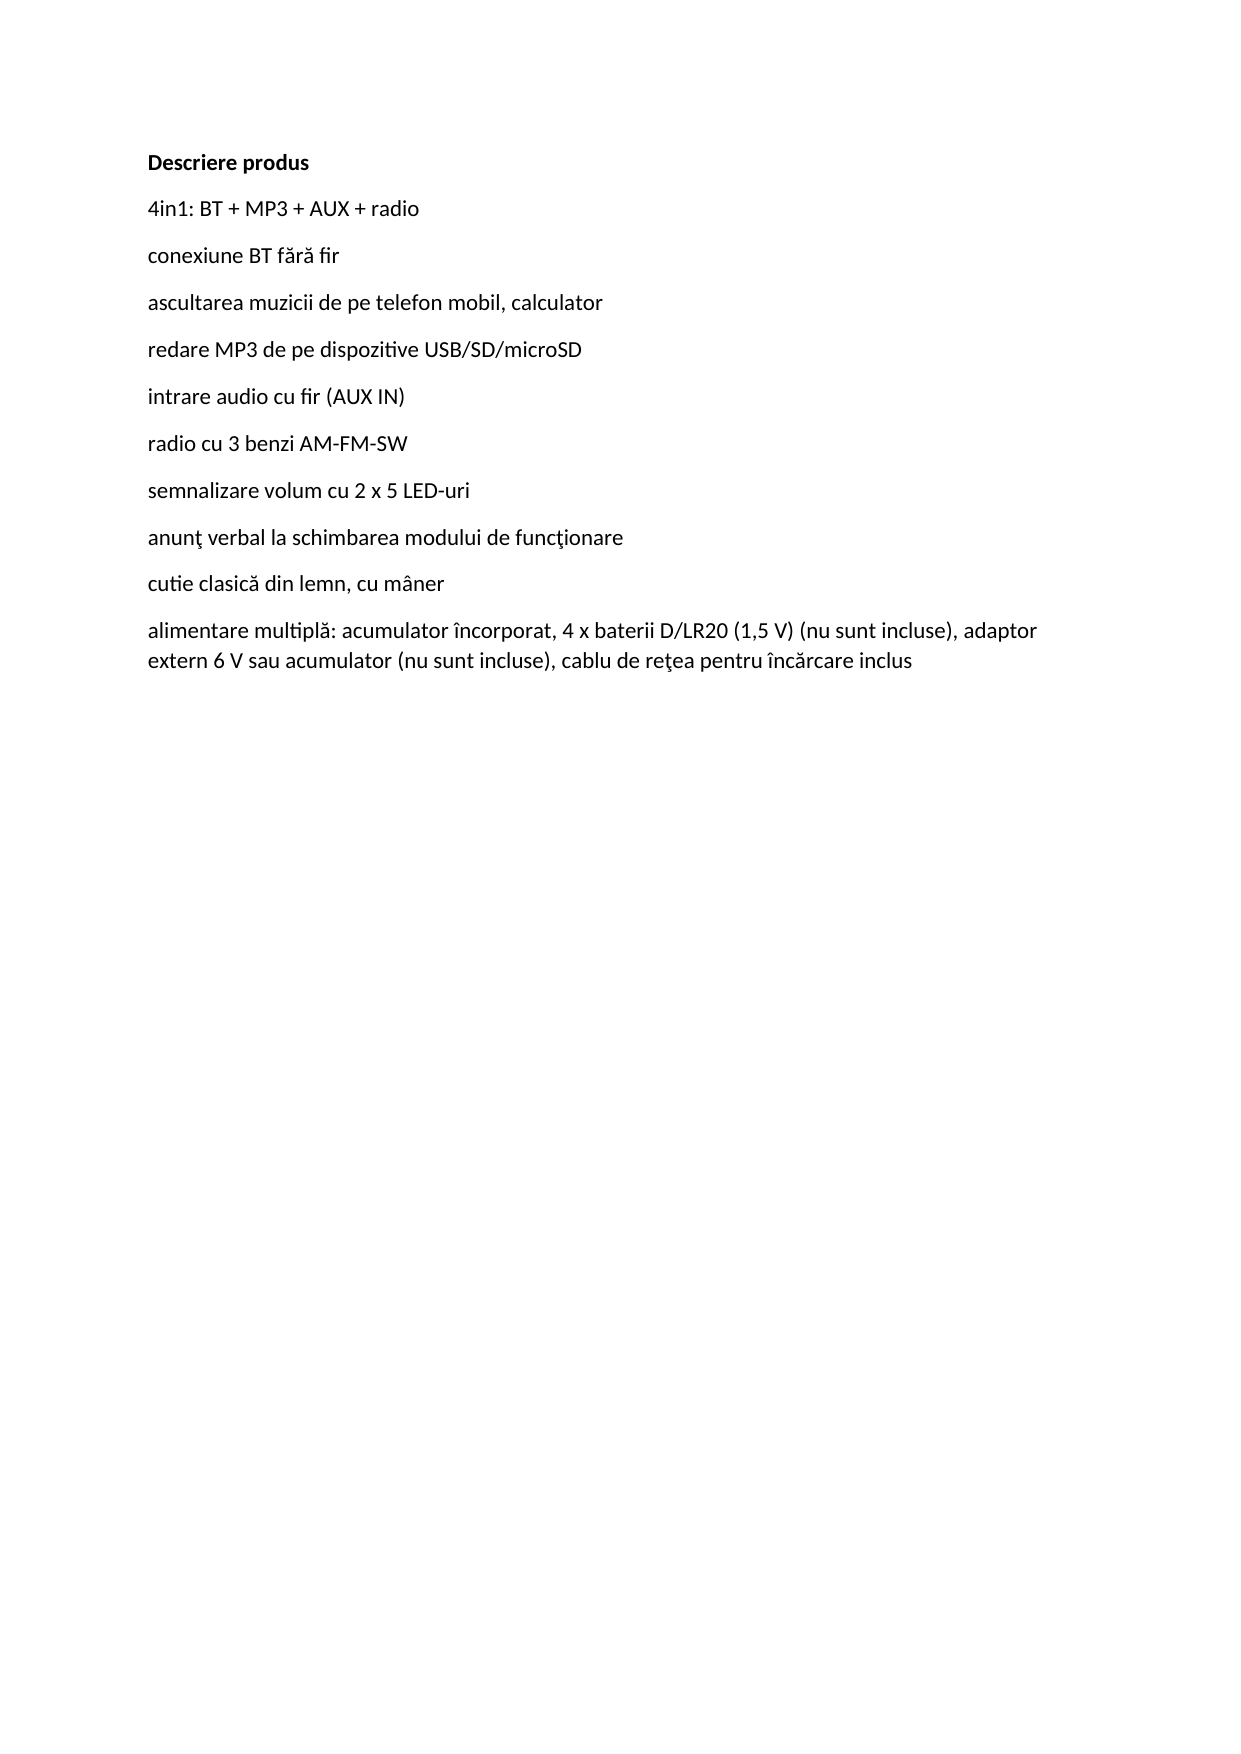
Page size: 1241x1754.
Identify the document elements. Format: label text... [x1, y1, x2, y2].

text semnalizare volum cu 2 x 5 LED-uri [148, 476, 1093, 504]
text alimentare multiplă: acumulator încorporat, 4 x baterii D/LR20 (1,5 V) (nu sunt incluse), adaptor extern 6 V sau acumulator (nu sunt incluse), cablu de reţea pentru încărcare inclus [148, 616, 1093, 674]
text anunţ verbal la schimbarea modului de funcţionare [148, 523, 1093, 551]
text 4in1: BT + MP3 + AUX + radio [148, 194, 1093, 222]
text ascultarea muzicii de pe telefon mobil, calculator [148, 288, 1093, 316]
text cutie clasică din lemn, cu mâner [148, 569, 1093, 597]
text Descriere produs [148, 148, 1093, 176]
text intrare audio cu fir (AUX IN) [148, 382, 1093, 410]
text radio cu 3 benzi AM-FM-SW [148, 429, 1093, 457]
text conexiune BT fără fir [148, 241, 1093, 269]
text redare MP3 de pe dispozitive USB/SD/microSD [148, 335, 1093, 363]
